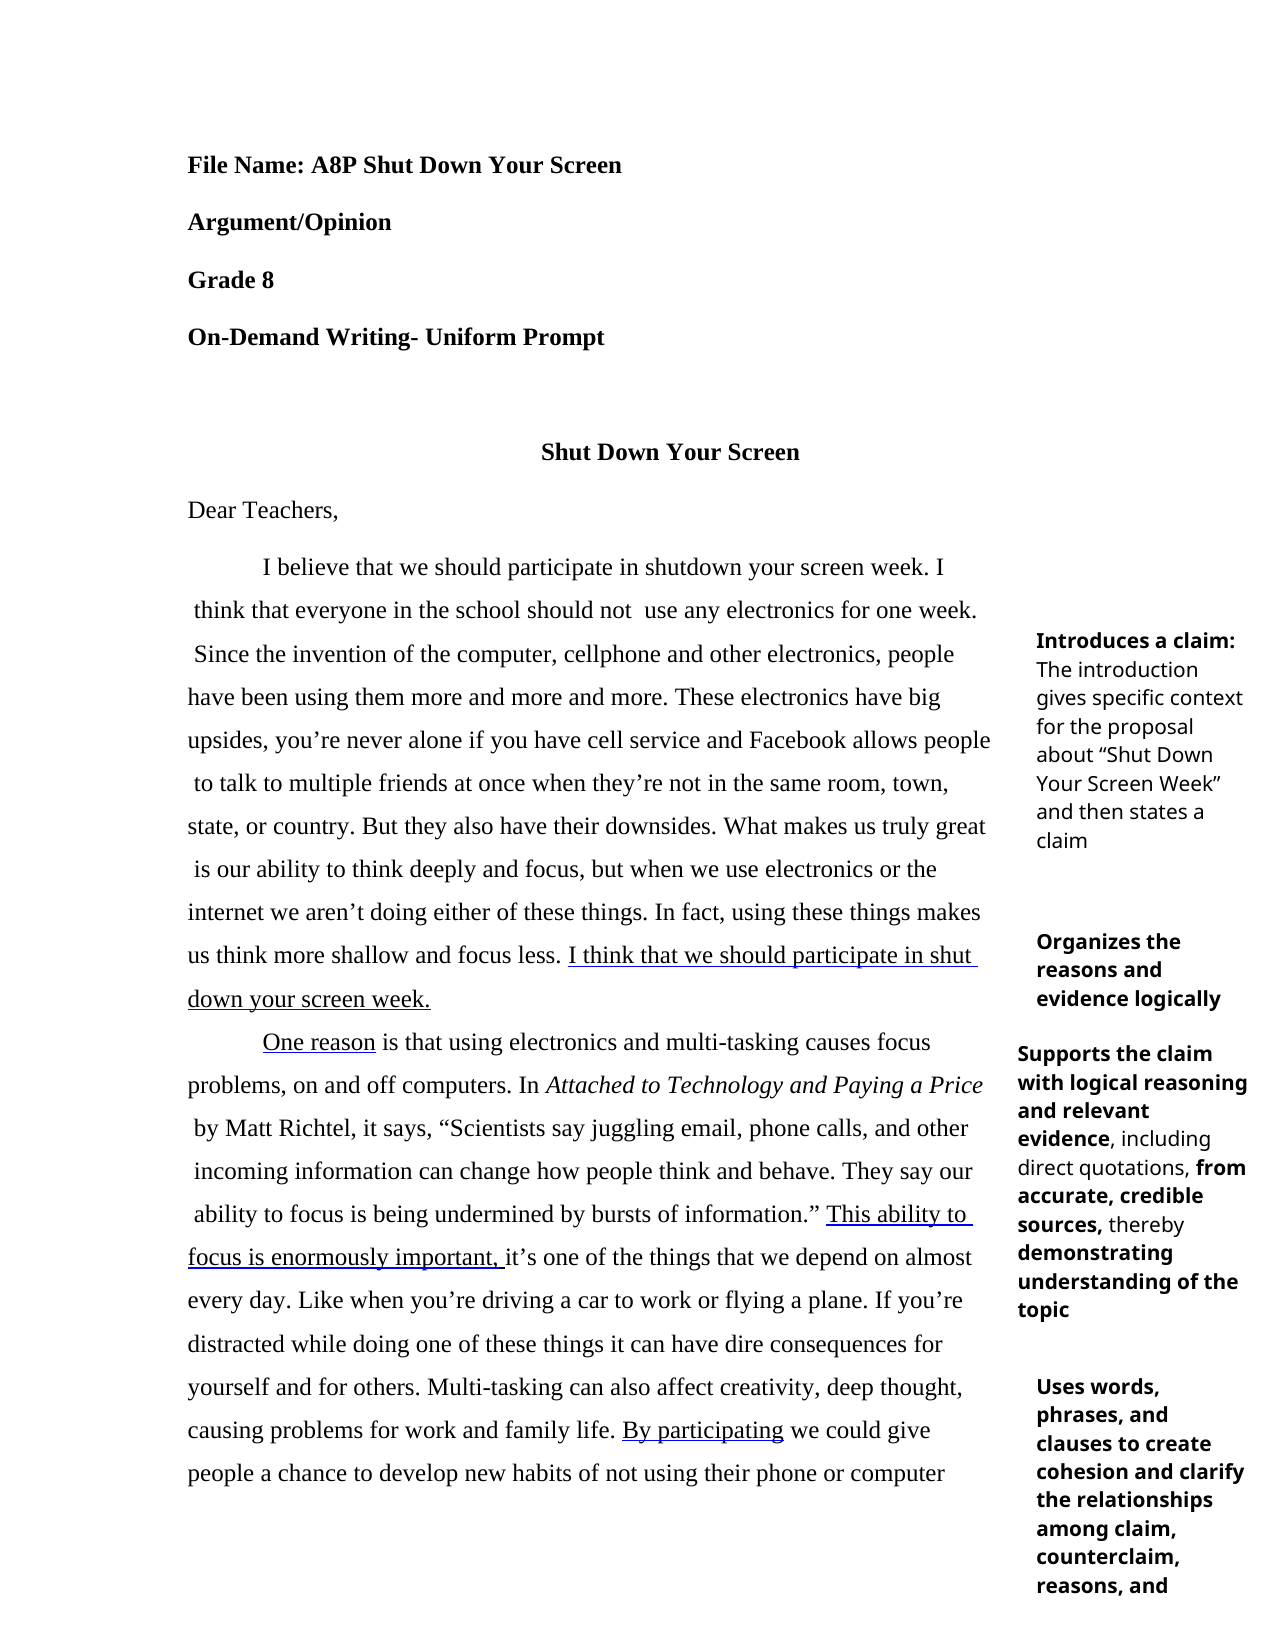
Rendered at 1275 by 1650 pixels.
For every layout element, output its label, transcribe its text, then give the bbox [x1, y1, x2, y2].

text people a chance to develop new habits of not using their phone or computer [187, 1458, 1153, 1487]
text Argument/Opinion [187, 207, 1153, 236]
text to talk to multiple friends at once when they’re not in the same room, town, [187, 768, 1153, 797]
text every day. Like when you’re driving a car to work or flying a plane. If you’re [187, 1286, 1153, 1314]
list On-Demand Writing- Uniform Prompt [187, 322, 1153, 351]
text think that everyone in the school should not use any electronics for one week. [187, 596, 1153, 624]
text Dear Teachers, [187, 495, 1153, 524]
text problems, on and off computers. In Attached to Technology and Paying a Price [187, 1070, 1153, 1099]
text Grade 8 [187, 265, 1153, 294]
text distracted while doing one of these things it can have dire consequences for [187, 1329, 1153, 1357]
text I believe that we should participate in shutdown your screen week. I [187, 552, 1153, 581]
text internet we aren’t doing either of these things. In fact, using these things makes [187, 897, 1153, 926]
text upsides, you’re never alone if you have cell service and Facebook allows people [187, 725, 1153, 754]
text is our ability to think deeply and focus, but when we use electronics or the [187, 854, 1153, 883]
text Shut Down Your Screen [187, 437, 1153, 466]
text Since the invention of the computer, cellphone and other electronics, people [187, 639, 1153, 667]
text One reason is that using electronics and multi-tasking causes focus [187, 1027, 1153, 1056]
text yourself and for others. Multi-tasking can also affect creativity, deep thought, [187, 1372, 1153, 1401]
text incoming information can change how people think and behave. They say our [187, 1156, 1153, 1185]
text File Name: A8P Shut Down Your Screen [187, 150, 1153, 179]
text ability to focus is being undermined by bursts of information.” This ability to [187, 1199, 1153, 1228]
text by Matt Richtel, it says, “Scientists say juggling email, phone calls, and other [187, 1113, 1153, 1142]
text causing problems for work and family life. By participating we could give [187, 1415, 1153, 1444]
text focus is enormously important, it’s one of the things that we depend on almost [187, 1242, 1153, 1271]
text us think more shallow and focus less. I think that we should participate in shut [187, 941, 1153, 969]
text have been using them more and more and more. These electronics have big [187, 682, 1153, 711]
text down your screen week. [187, 984, 1153, 1012]
text state, or country. But they also have their downsides. What makes us truly great [187, 811, 1153, 840]
